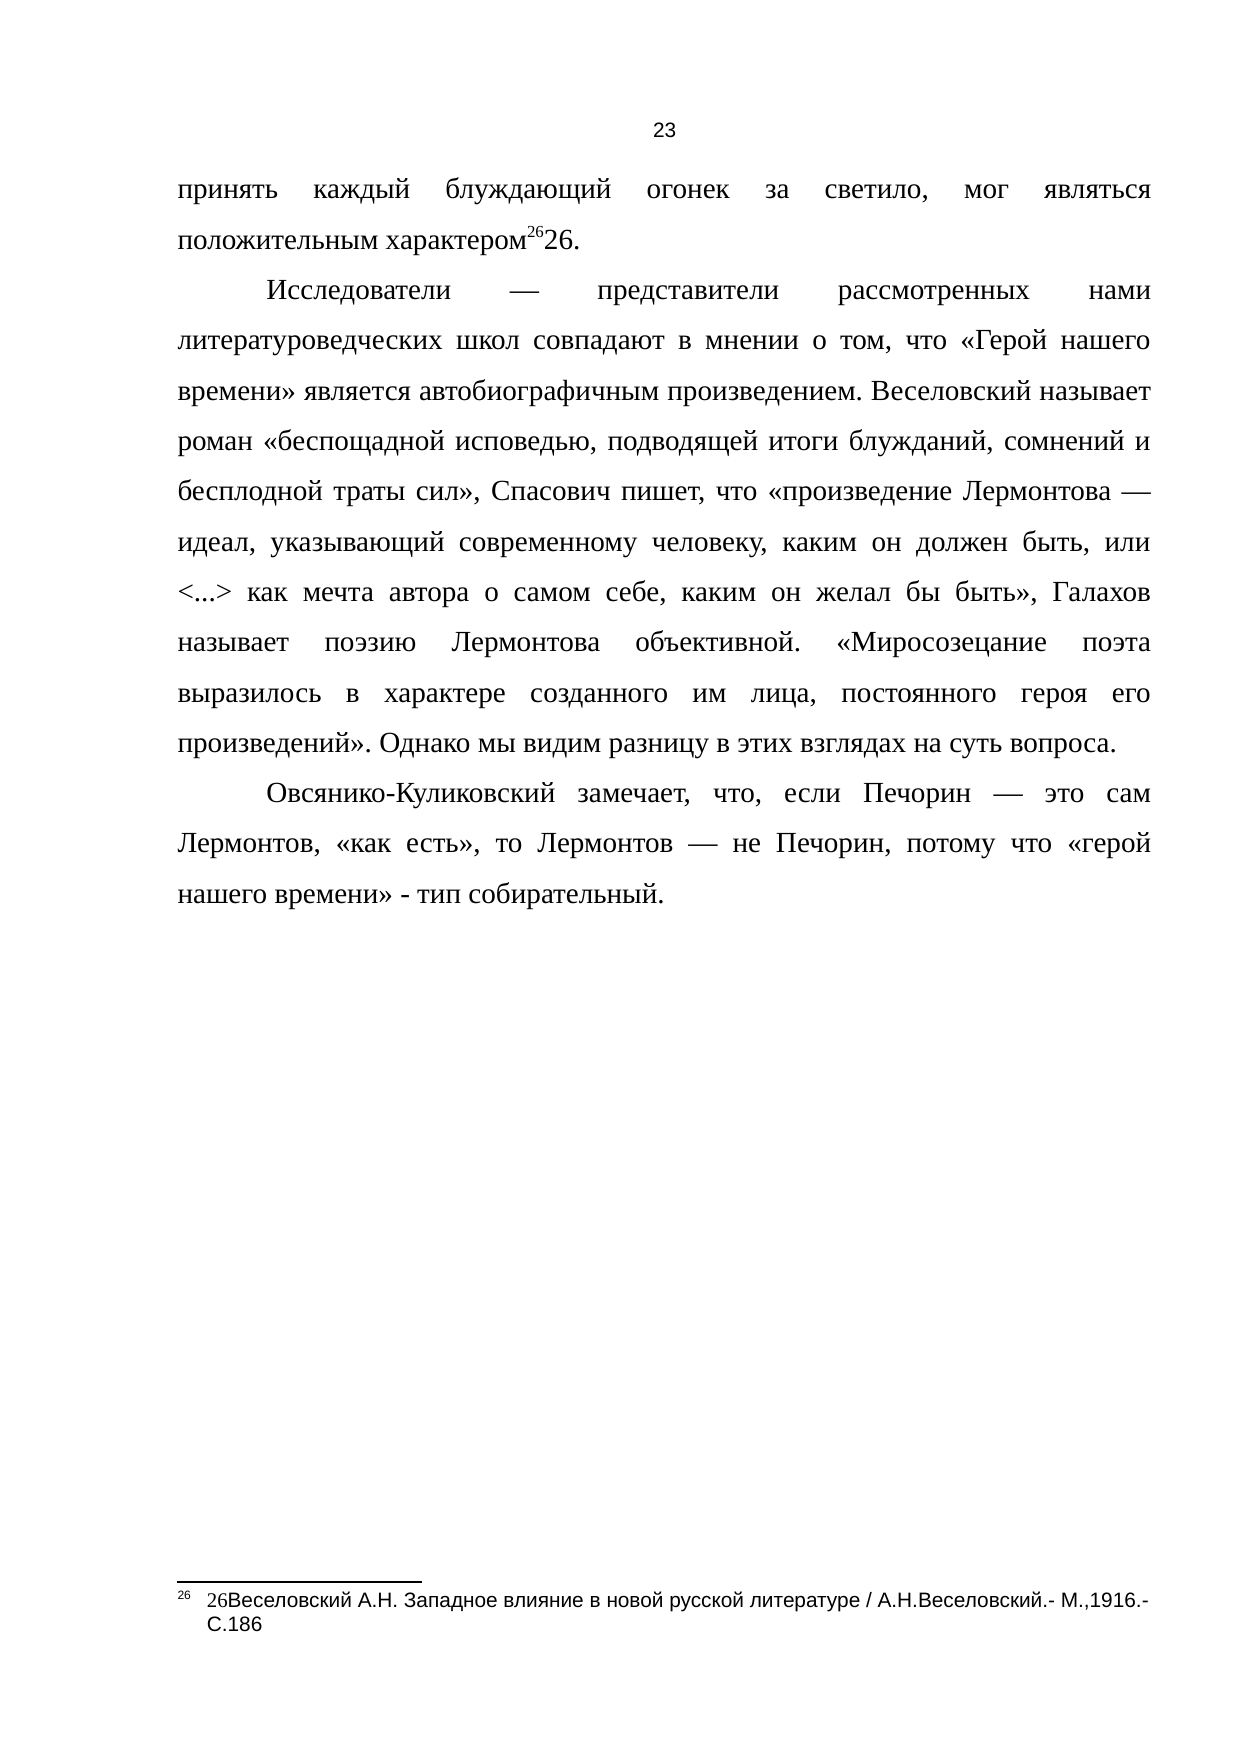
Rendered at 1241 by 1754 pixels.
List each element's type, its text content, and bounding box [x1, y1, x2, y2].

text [177, 172, 1152, 255]
text Исследователи — представители рассмотренных нами литературоведческих школ совпадают в мнении о том, что «Герой нашего времени» является автобиографичным произведением. Веселовский называет роман «беспощадной исповедью, подводящей итоги блужданий, сомнений и бесплодной траты сил», Спасович пишет, что «произведение Лермонтова — идеал, указывающий современному человеку, каким он должен быть, или <...> как мечта автора о самом себе, каким он желал бы быть», Галахов называет поэзию Лермонтова объективной. «Миросозецание поэта выразилось в характере созданного им лица, постоянного героя его произведений». Однако мы видим разницу в этих взглядах на суть вопроса. [177, 272, 1152, 758]
text Овсянико-Куликовский замечает, что, если Печорин — это сам Лермонтов, «как есть», то Лермонтов — не Печорин, потому что «герой нашего времени» - тип собирательный. [177, 775, 1152, 909]
